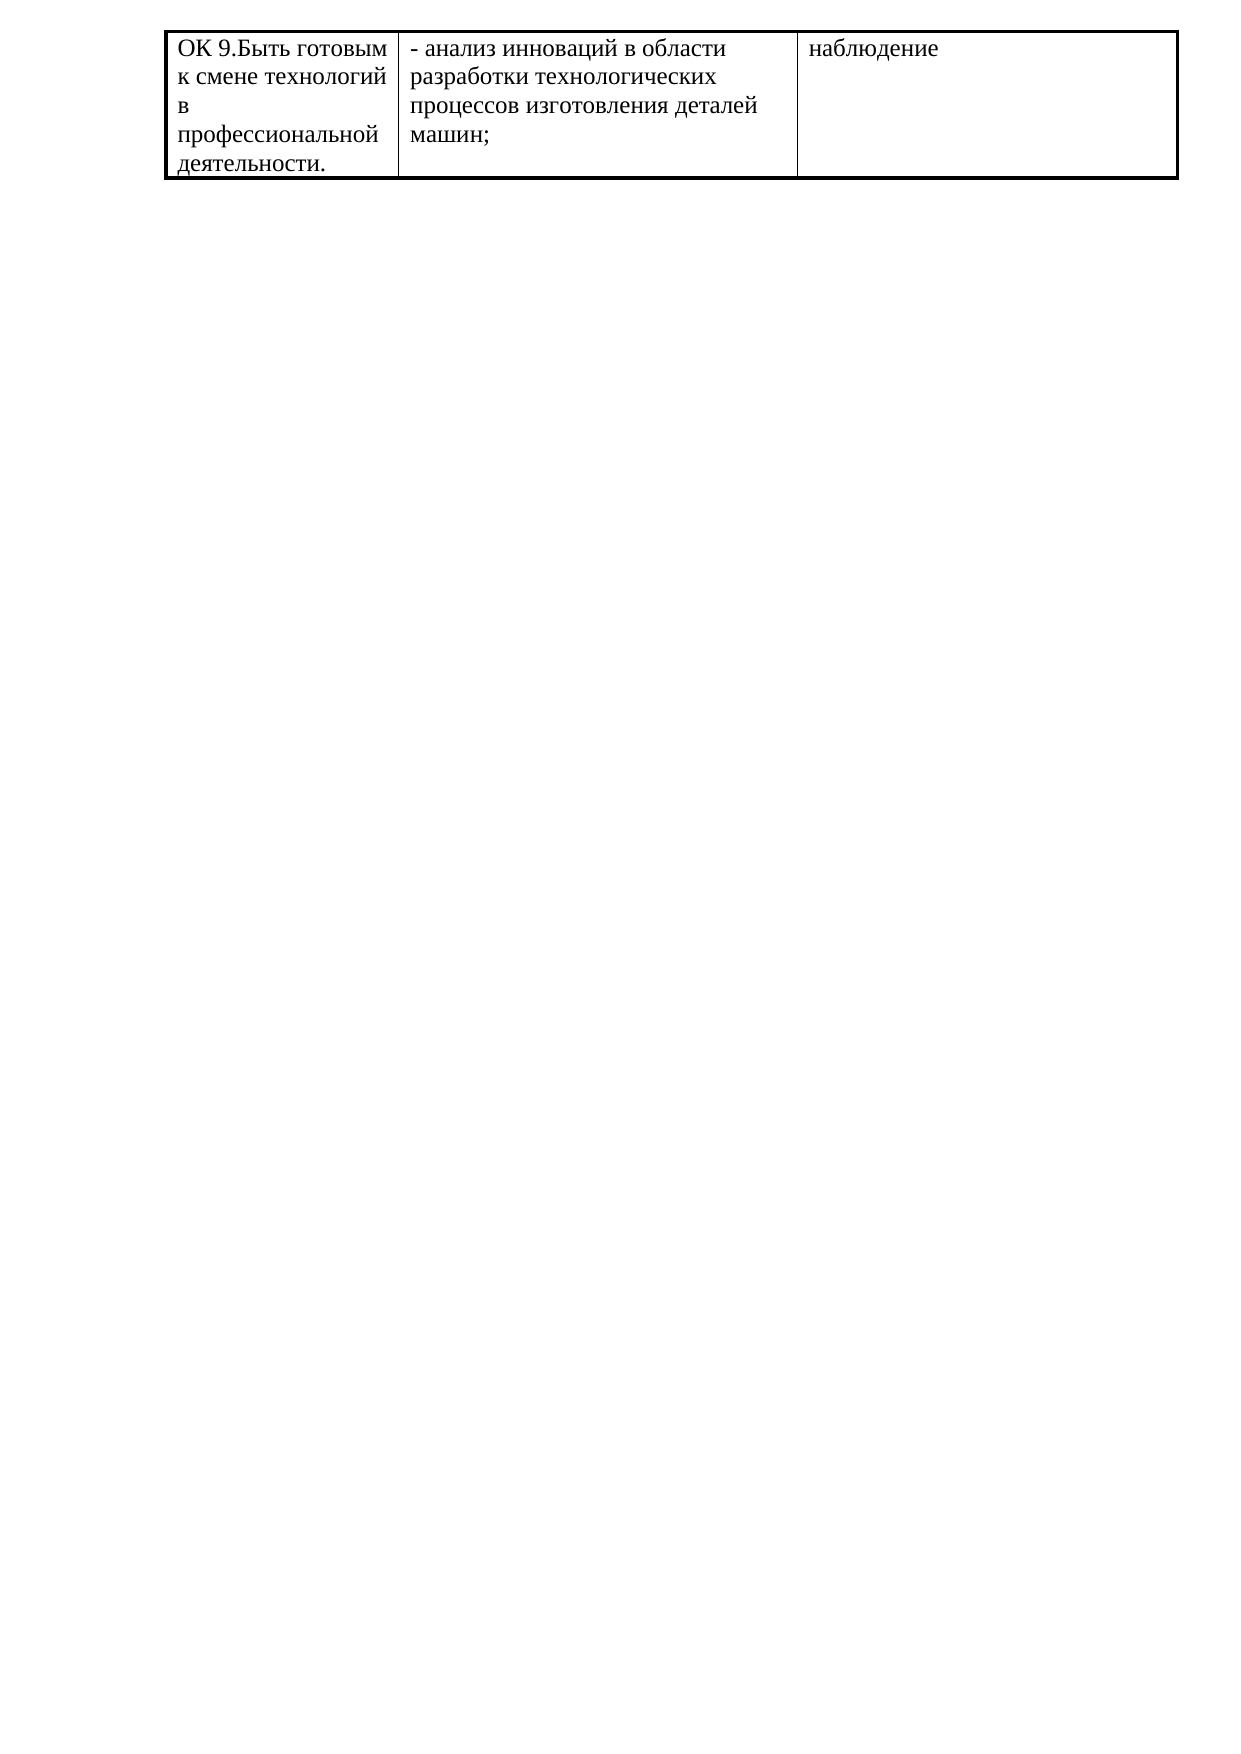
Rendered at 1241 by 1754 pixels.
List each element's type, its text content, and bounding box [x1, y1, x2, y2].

table_cell наблюдение [798, 33, 1176, 176]
table_cell ОК 9.Быть готовым к смене технологий в профессиональной деятельности. [168, 33, 398, 176]
table_cell - анализ инноваций в области разработки технологических процессов изготовления деталей машин; [399, 33, 797, 176]
